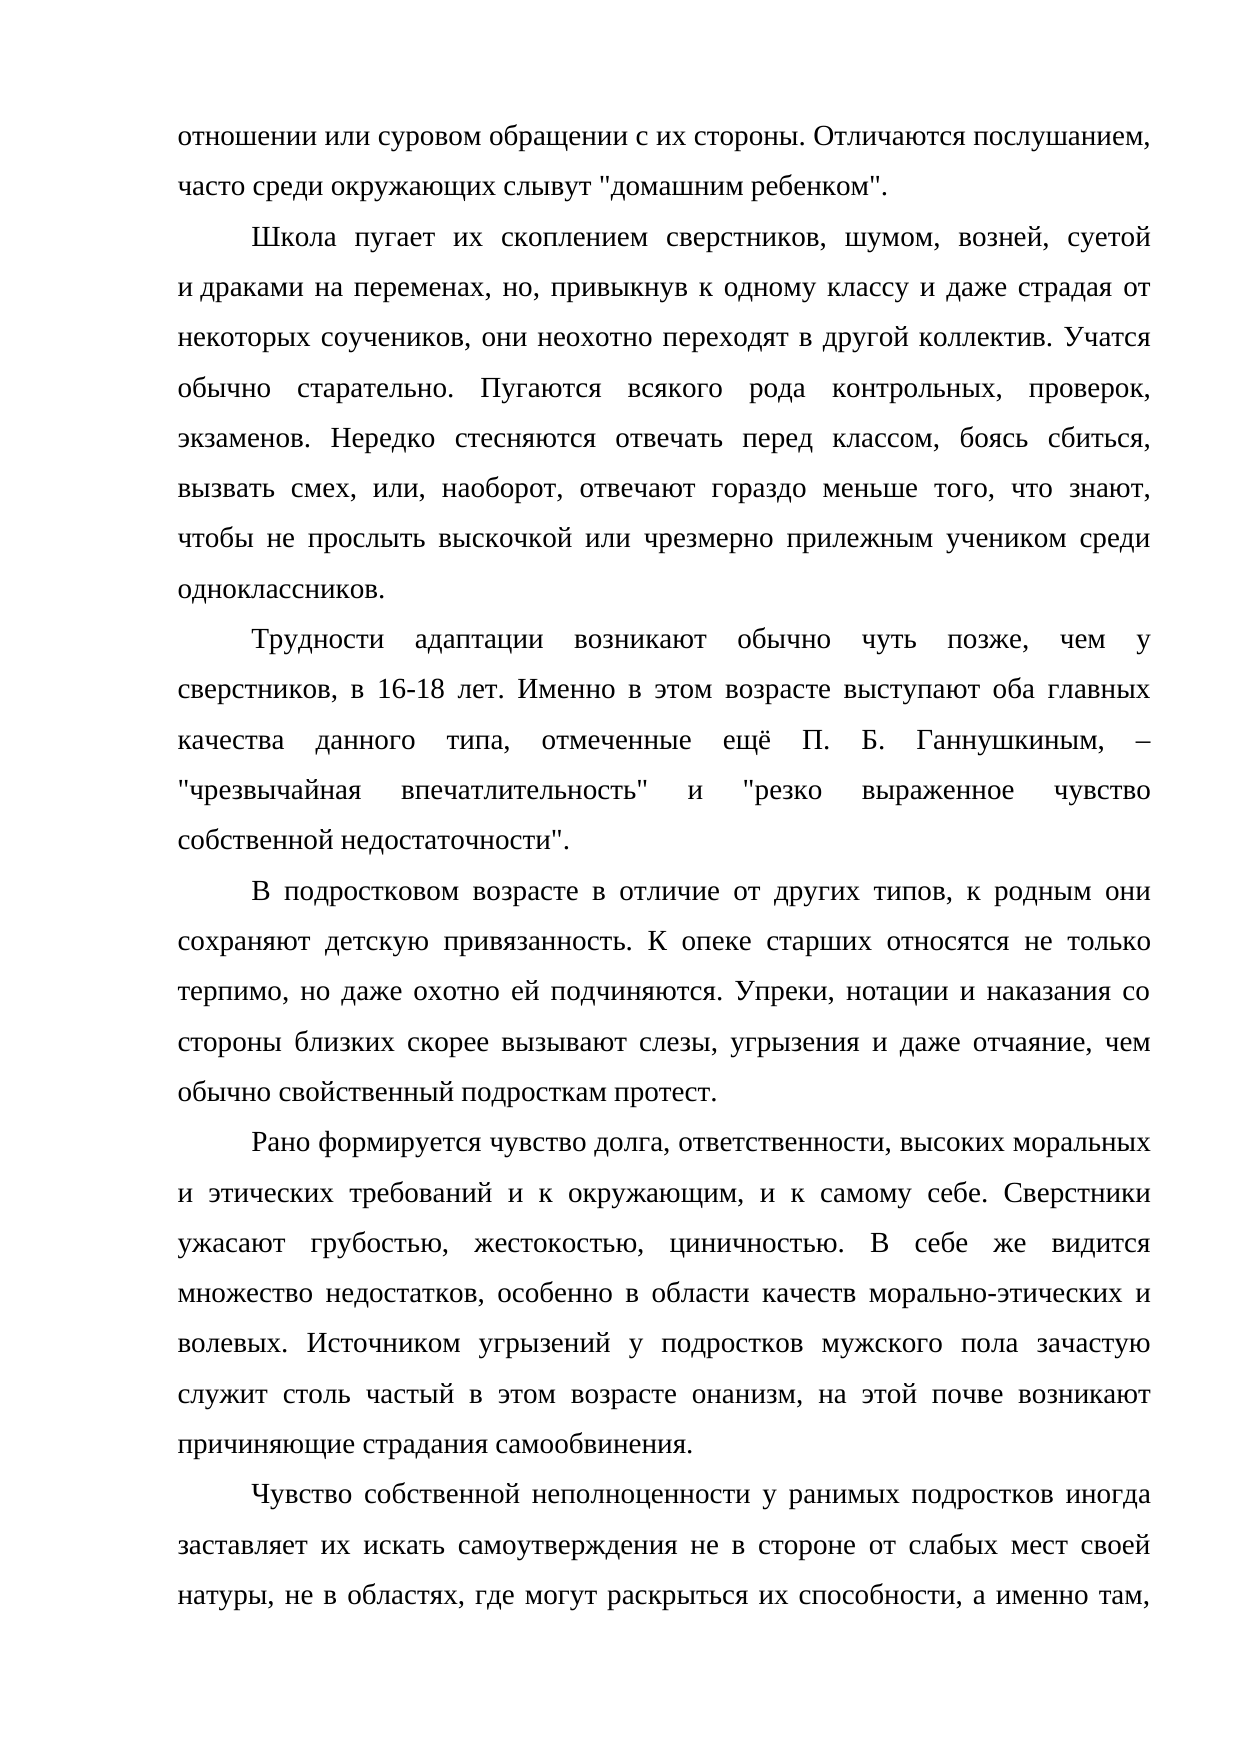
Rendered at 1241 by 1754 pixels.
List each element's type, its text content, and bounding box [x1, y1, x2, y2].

text Рано формируется чувство долга, ответственности, высоких моральных и этических требований и к окружающим, и к самому себе. Сверстники ужасают грубостью, жестокостью, циничностью. В себе же видится множество недостатков, особенно в области качеств морально-этических и волевых. Источником угрызений у подростков мужского пола зачастую служит столь частый в этом возрасте онанизм, на этой почве возникают причиняющие страдания самообвинения. [177, 1124, 1152, 1460]
text В подростковом возрасте в отличие от других типов, к родным они сохраняют детскую привязанность. К опеке старших относятся не только терпимо, но даже охотно ей подчиняются. Упреки, нотации и наказания со стороны близких скорее вызывают слезы, угрызения и даже отчаяние, чем обычно свойственный подросткам протест. [177, 873, 1152, 1108]
text Школа пугает их скоплением сверстников, шумом, возней, суетой и драками на переменах, но, привыкнув к одному классу и даже страдая от некоторых соучеников, они неохотно переходят в другой коллектив. Учатся обычно старательно. Пугаются всякого рода контрольных, проверок, экзаменов. Нередко стесняются отвечать перед классом, боясь сбиться, вызвать смех, или, наоборот, отвечают гораздо меньше того, что знают, чтобы не прослыть выскочкой или чрезмерно прилежным учеником среди одноклассников. [177, 219, 1152, 604]
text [177, 118, 1152, 202]
text Трудности адаптации возникают обычно чуть позже, чем у сверстников, в 16-18 лет. Именно в этом возрасте выступают оба главных качества данного типа, отмеченные ещё П. Б. Ганнушкиным, – "чрезвычайная впечатлительность" и "резко выраженное чувство собственной недостаточности". [177, 621, 1152, 856]
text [177, 1477, 1152, 1611]
